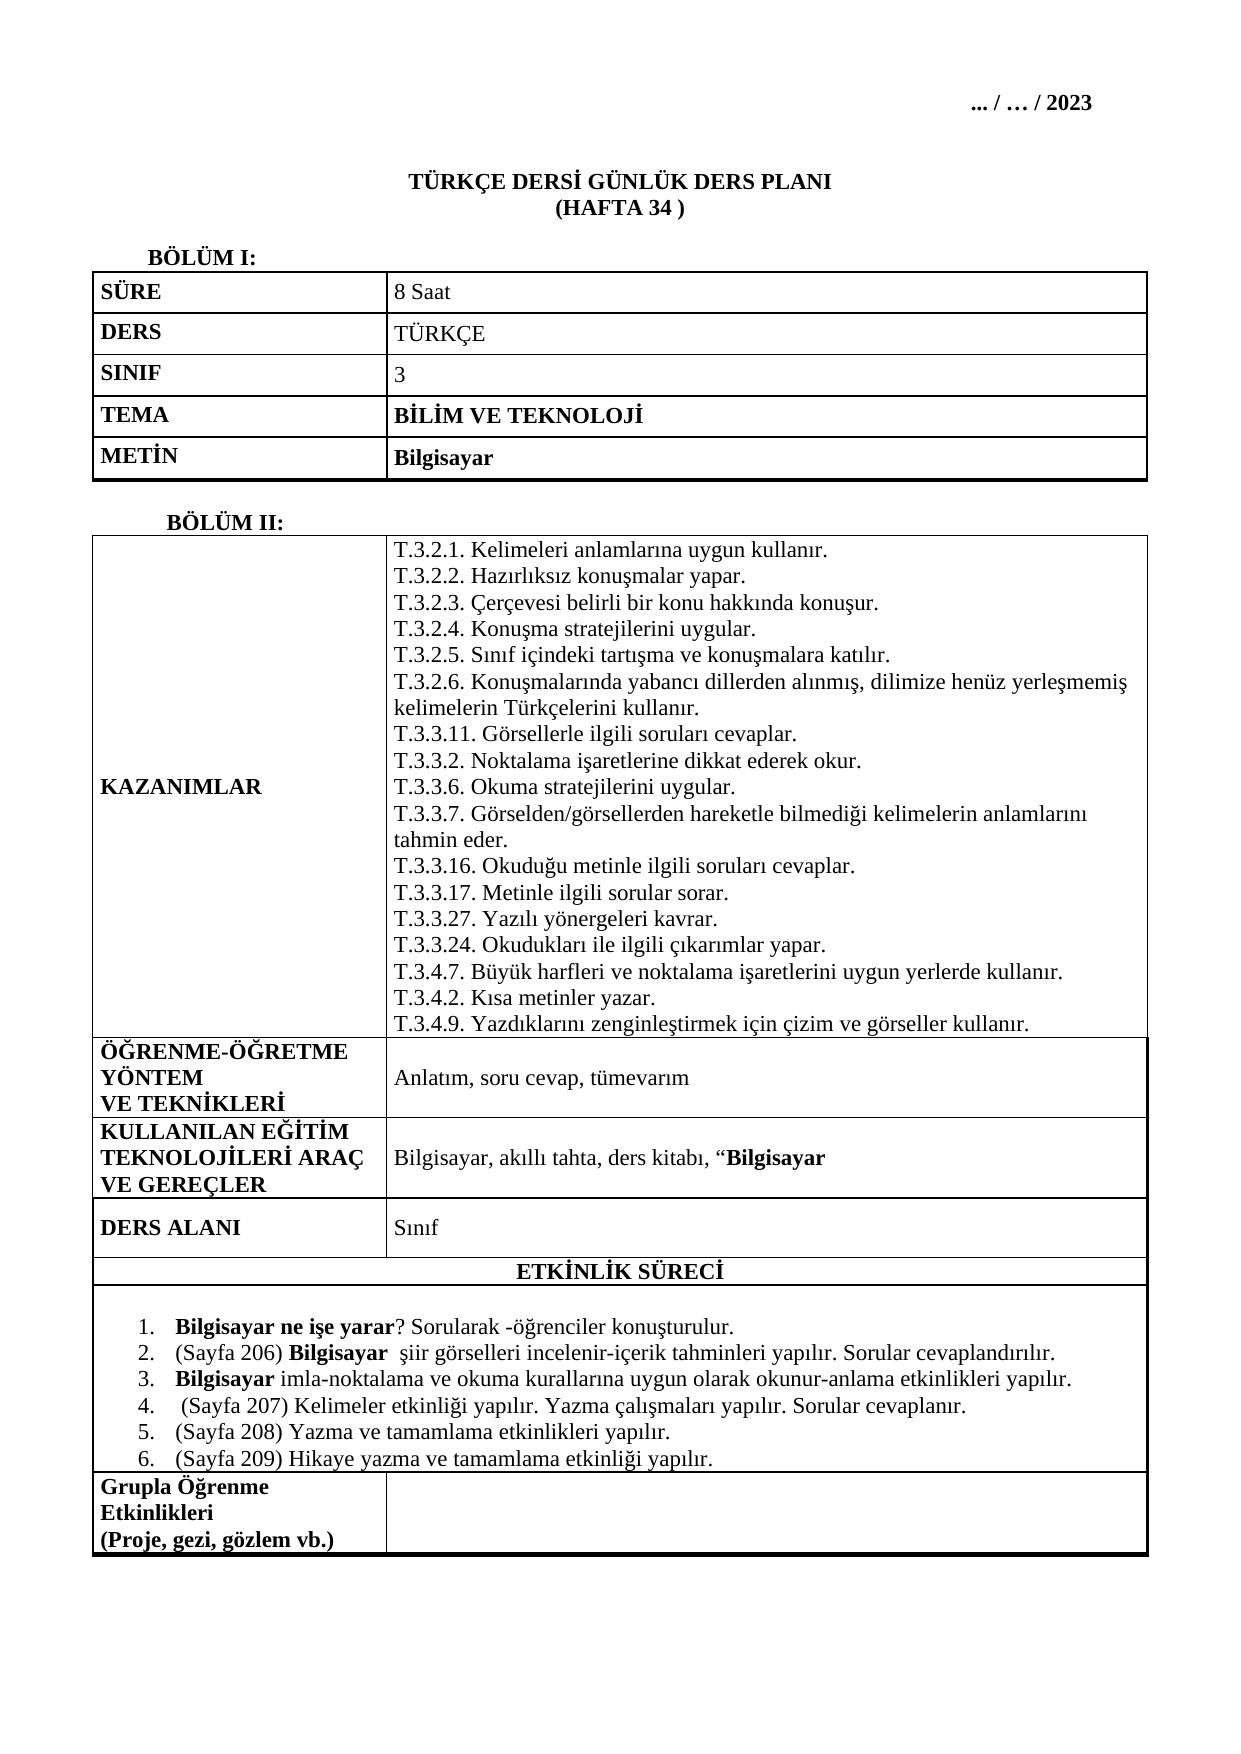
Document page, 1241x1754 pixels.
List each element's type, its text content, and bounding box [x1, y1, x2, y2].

table_cell TÜRKÇE [388, 314, 1146, 353]
table_header 8 Saat [388, 273, 1146, 312]
table_cell METİN [94, 438, 386, 478]
text BÖLÜM II: [148, 509, 1092, 535]
table_cell Bilgisayar ne işe yarar? Sorularak -öğrenciler konuşturulur. (Sayfa 206) Bilgisayar şiir görselleri incelenir-içerik tahminleri yapılır. Sorular cevaplandırılır. Bilgisayar imla-noktalama ve okuma kurallarına uygun olarak okunur-anlama etkinlikleri yapılır. (Sayfa 207) Kelimeler etkinliği yapılır. Yazma çalışmaları yapılır. Sorular cevaplanır. (Sayfa 208) Yazma ve tamamlama etkinlikleri yapılır. (Sayfa 209) Hikaye yazma ve tamamlama etkinliği yapılır. [94, 1286, 1146, 1471]
table_cell Grupla Öğrenme Etkinlikleri (Proje, gezi, gözlem vb.) [94, 1473, 386, 1552]
text BÖLÜM I: [148, 244, 1092, 271]
table_cell ETKİNLİK SÜRECİ [94, 1258, 1146, 1284]
table_cell SINIF [94, 355, 386, 395]
table_cell TEMA [94, 397, 386, 436]
table_header SÜRE [94, 273, 386, 312]
table_cell BİLİM VE TEKNOLOJİ [388, 397, 1146, 436]
table_cell DERS [94, 314, 386, 353]
table_cell 3 [388, 355, 1146, 395]
text ... / … / 2023 [148, 89, 1092, 115]
table_cell Bilgisayar [388, 438, 1146, 478]
text TÜRKÇE DERSİ GÜNLÜK DERS PLANI [148, 168, 1092, 194]
table_cell DERS ALANI [94, 1199, 386, 1256]
table_cell KULLANILAN EĞİTİM TEKNOLOJİLERİ ARAÇ VE GEREÇLER [93, 1118, 386, 1197]
table_cell Bilgisayar, akıllı tahta, ders kitabı, “Bilgisayar [387, 1118, 1146, 1197]
table_cell Sınıf [387, 1199, 1146, 1256]
table_cell Anlatım, soru cevap, tümevarım [387, 1038, 1146, 1117]
text (HAFTA 34 ) [148, 194, 1092, 220]
table_header T.3.2.1. Kelimeleri anlamlarına uygun kullanır. T.3.2.2. Hazırlıksız konuşmalar yapar. T.3.2.3. Çerçevesi belirli bir konu hakkında konuşur. T.3.2.4. Konuşma stratejilerini uygular. T.3.2.5. Sınıf içindeki tartışma ve konuşmalara katılır. T.3.2.6. Konuşmalarında yabancı dillerden alınmış, dilimize henüz yerleşmemiş kelimelerin Türkçelerini kullanır. T.3.3.11. Görsellerle ilgili soruları cevaplar. T.3.3.2. Noktalama işaretlerine dikkat ederek okur. T.3.3.6. Okuma stratejilerini uygular. T.3.3.7. Görselden/görsellerden hareketle bilmediği kelimelerin anlamlarını tahmin eder. T.3.3.16. Okuduğu metinle ilgili soruları cevaplar. T.3.3.17. Metinle ilgili sorular sorar. T.3.3.27. Yazılı yönergeleri kavrar. T.3.3.24. Okudukları ile ilgili çıkarımlar yapar. T.3.4.7. Büyük harfleri ve noktalama işaretlerini uygun yerlerde kullanır. T.3.4.2. Kısa metinler yazar. T.3.4.9. Yazdıklarını zenginleştirmek için çizim ve görseller kullanır. [387, 536, 1147, 1037]
table_header KAZANIMLAR [93, 536, 386, 1037]
table_cell ÖĞRENME-ÖĞRETME YÖNTEM VE TEKNİKLERİ [93, 1038, 386, 1117]
table_cell [387, 1473, 1146, 1552]
